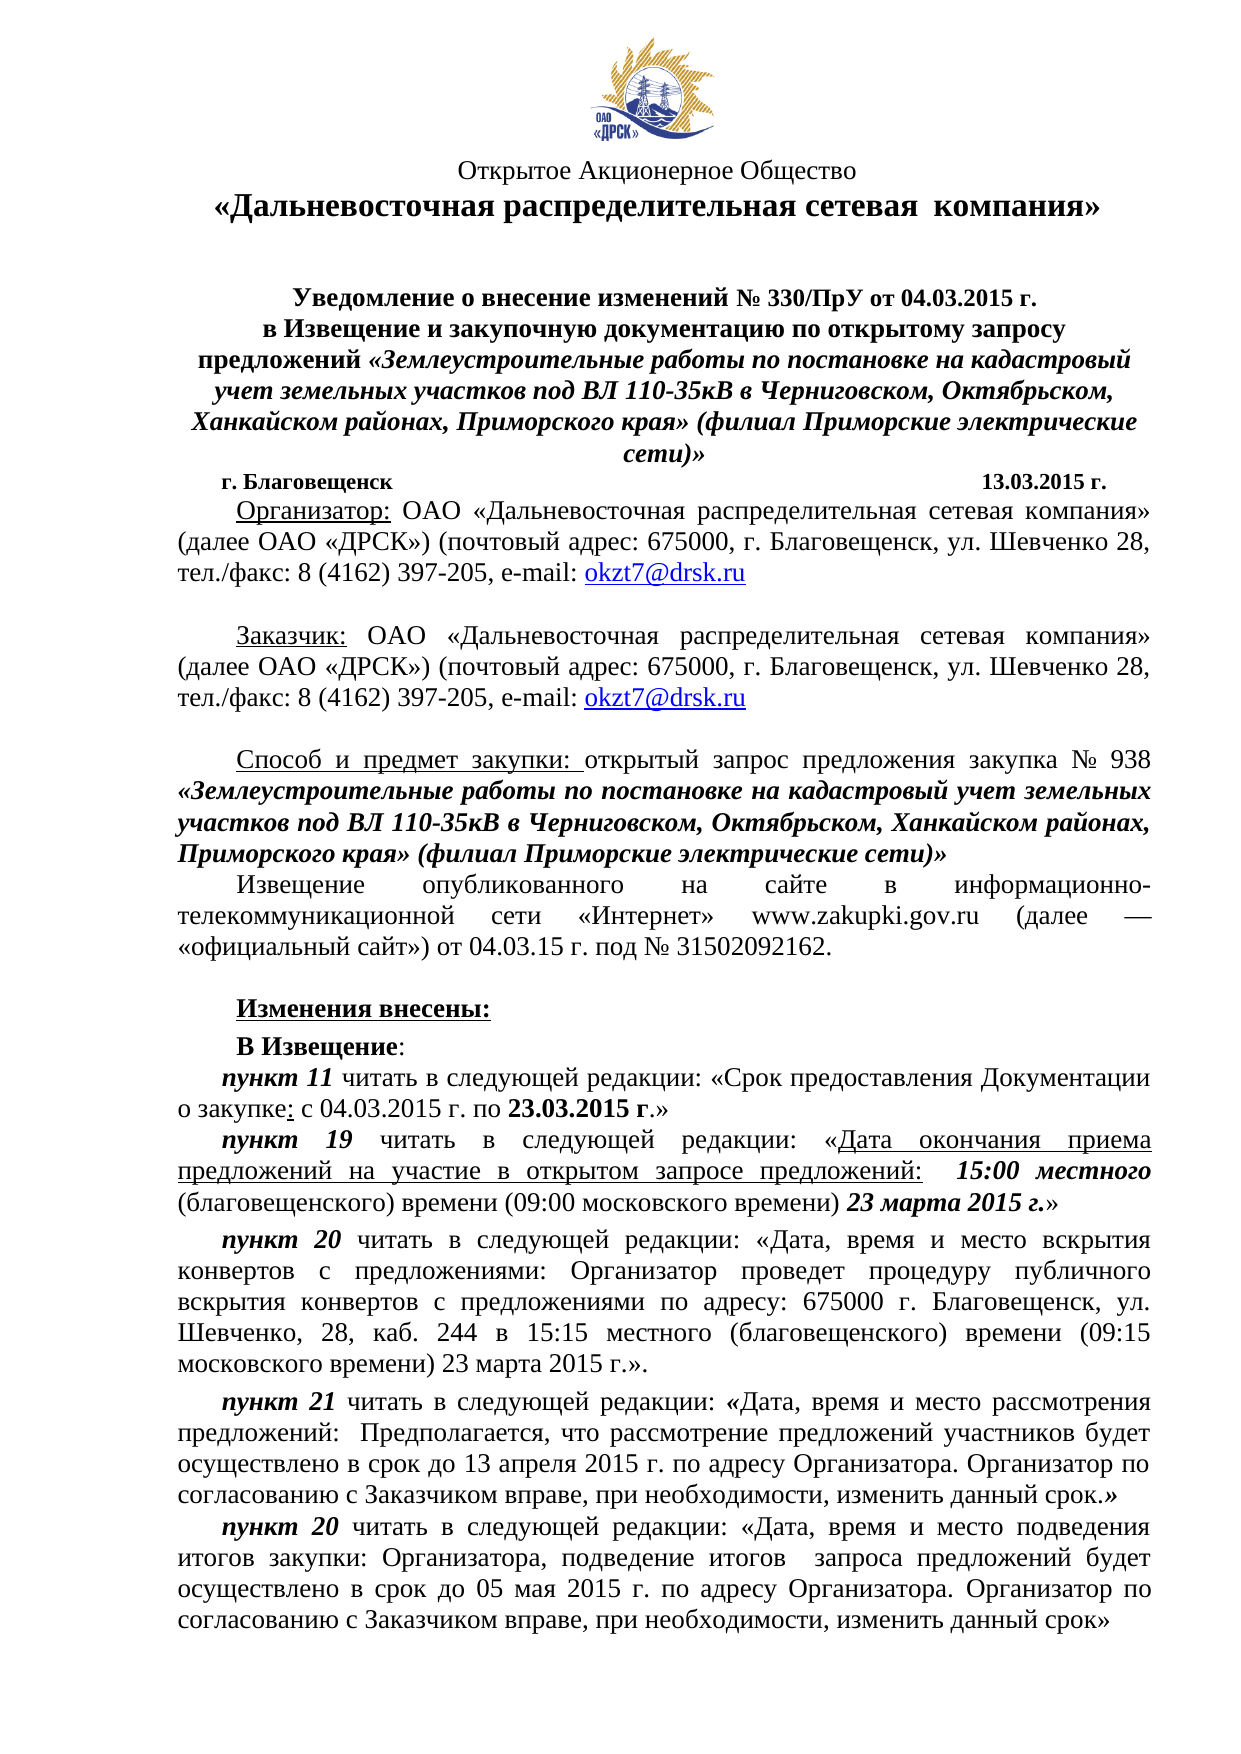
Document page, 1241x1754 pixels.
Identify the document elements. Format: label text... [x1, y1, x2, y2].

text Заказчик: ОАО «Дальневосточная распределительная сетевая компания» (далее ОАО «ДРСК») (почтовый адрес: 675000, г. Благовещенск, ул. Шевченко 28, тел./факс: 8 (4162) 397-205, e-mail: okzt7@drsk.ru [177, 619, 1152, 712]
list пункт 21 читать в следующей редакции: «Дата, время и место рассмотрения предложений: Предполагается, что рассмотрение предложений участников будет осуществлено в срок до 13 апреля 2015 г. по адресу Организатора. Организатор по согласованию с Заказчиком вправе, при необходимости, изменить данный срок.» [177, 1385, 1152, 1509]
list Извещение опубликованного на сайте в информационно-телекоммуникационной сети «Интернет» www.zakupki.gov.ru (далее — «официальный сайт») от 04.03.15 г. под № 31502092162. [177, 868, 1152, 961]
list пункт 20 читать в следующей редакции: «Дата, время и место подведения итогов закупки: Организатора, подведение итогов запроса предложений будет осуществлено в срок до 05 мая 2015 г. по адресу Организатора. Организатор по согласованию с Заказчиком вправе, при необходимости, изменить данный срок» [177, 1509, 1152, 1634]
picture [589, 37, 715, 141]
text Уведомление о внесение изменений № 330/ПрУ от 04.03.2015 г. [177, 281, 1152, 312]
list г. Благовещенск 13.03.2015 г. [177, 468, 1152, 494]
list Способ и предмет закупки: открытый запрос предложения закупка № 938 «Землеустроительные работы по постановке на кадастровый учет земельных участков под ВЛ 110-35кВ в Черниговском, Октябрьском, Ханкайском районах, Приморского края» (филиал Приморские электрические сети)» [177, 743, 1152, 868]
text пункт 11 читать в следующей редакции: «Срок предоставления Документации о закупке: с 04.03.2015 г. по 23.03.2015 г.» [177, 1061, 1152, 1123]
list пункт 20 читать в следующей редакции: «Дата, время и место вскрытия конвертов с предложениями: Организатор проведет процедуру публичного вскрытия конвертов с предложениями по адресу: 675000 г. Благовещенск, ул. Шевченко, 28, каб. 244 в 15:15 местного (благовещенского) времени (09:15 московского времени) 23 марта 2015 г.». [177, 1223, 1152, 1379]
list пункт 19 читать в следующей редакции: «Дата окончания приема предложений на участие в открытом запросе предложений: 15:00 местного (благовещенского) времени (09:00 московского времени) 23 марта 2015 г.» [177, 1123, 1152, 1217]
subtitle Открытое Акционерное Общество [177, 154, 1137, 185]
list в Извещение и закупочную документацию по открытому запросу предложений «Землеустроительные работы по постановке на кадастровый учет земельных участков под ВЛ 110-35кВ в Черниговском, Октябрьском, Ханкайском районах, Приморского края» (филиал Приморские электрические сети)» [177, 312, 1152, 468]
text Организатор: ОАО «Дальневосточная распределительная сетевая компания» (далее ОАО «ДРСК») (почтовый адрес: 675000, г. Благовещенск, ул. Шевченко 28, тел./факс: 8 (4162) 397-205, e-mail: okzt7@drsk.ru [177, 494, 1152, 588]
list В Извещение: [177, 1030, 1152, 1061]
text Изменения внесены: [177, 992, 1152, 1024]
text «Дальневосточная распределительная сетевая компания» [177, 185, 1137, 223]
